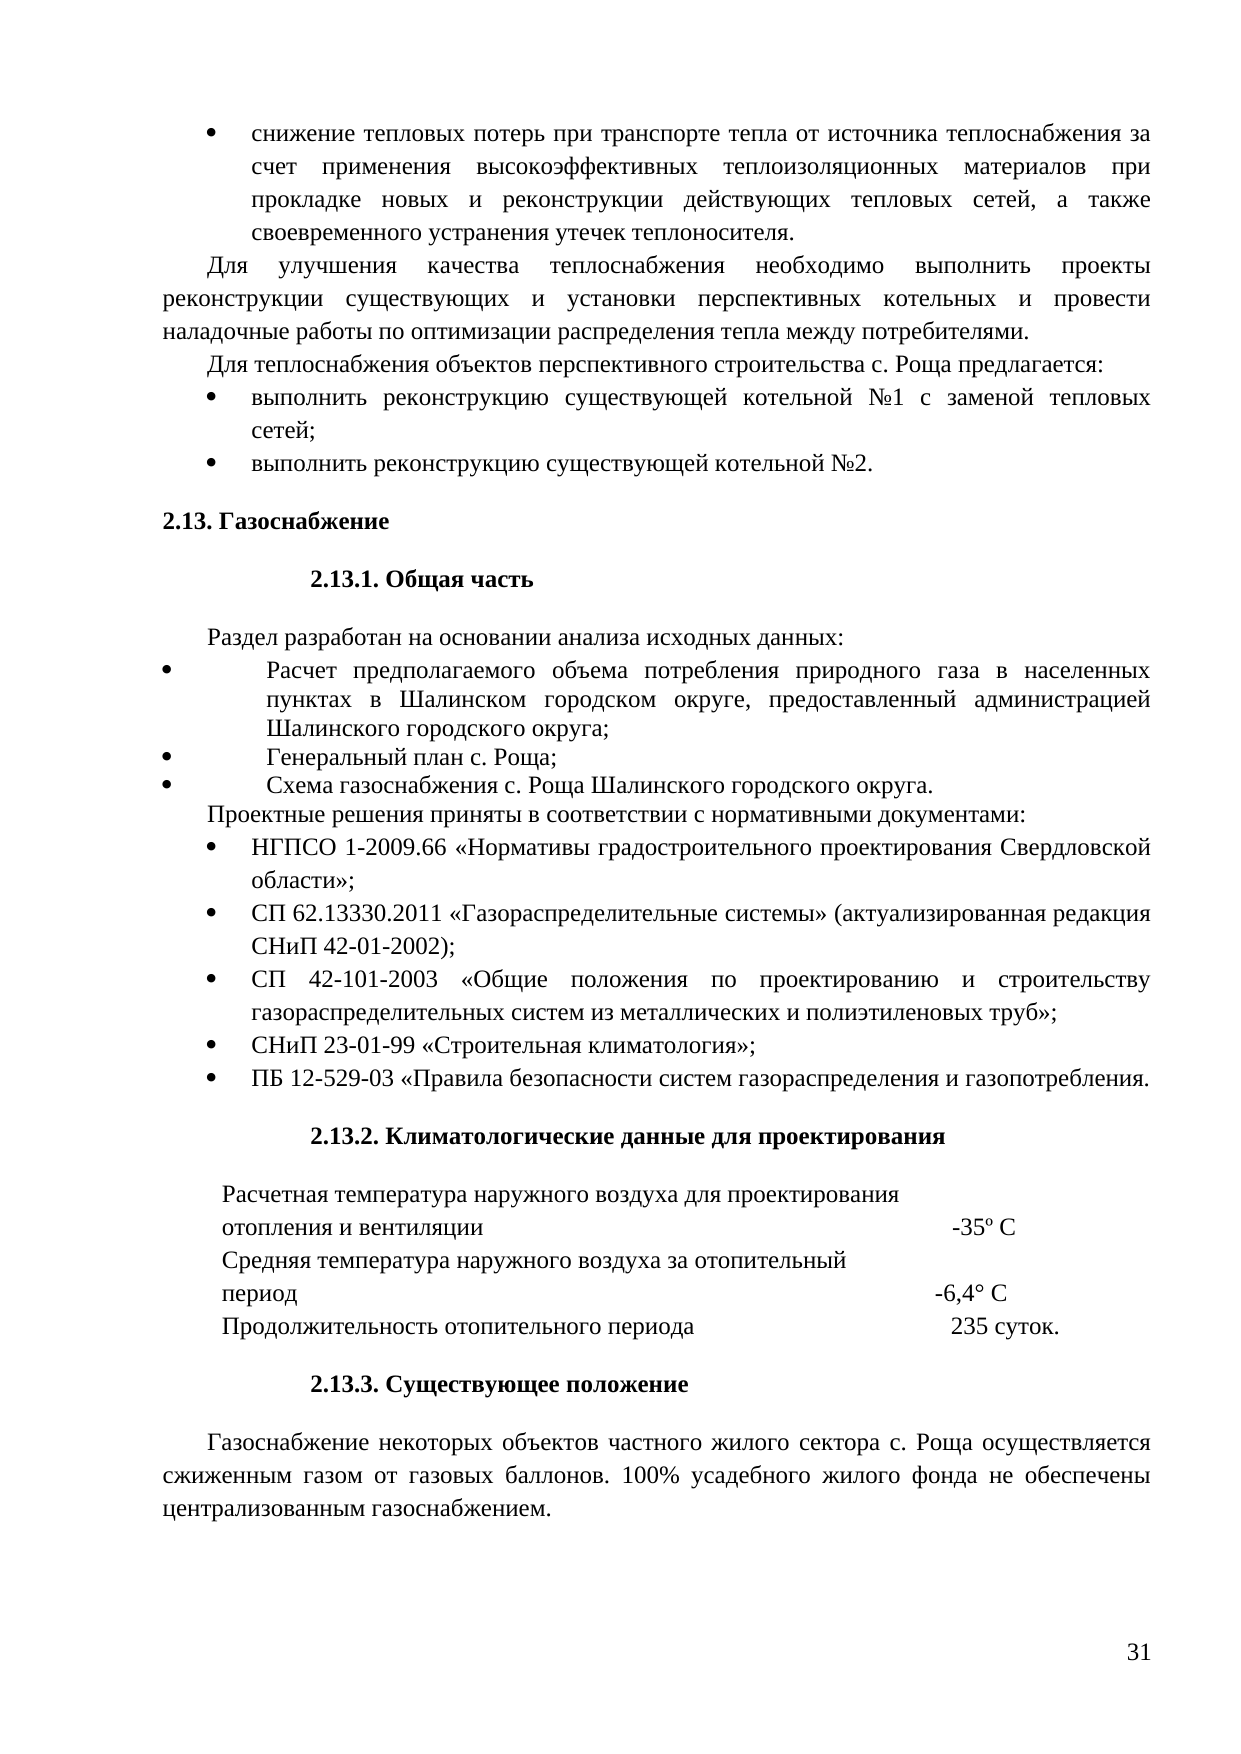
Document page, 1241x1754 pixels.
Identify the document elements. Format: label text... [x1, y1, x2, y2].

list СНиП 23-01-99 «Строительная климатология»; [207, 1030, 1152, 1059]
list СП 42-101-2003 «Общие положения по проектированию и строительству газораспределительных систем из металлических и полиэтиленовых труб»; [207, 964, 1152, 1026]
list выполнить реконструкцию существующей котельной №1 с заменой тепловых сетей; [207, 382, 1152, 444]
text Для теплоснабжения объектов перспективного строительства с. Роща предлагается: [162, 349, 1152, 378]
list выполнить реконструкцию существующей котельной №2. [207, 448, 1152, 477]
text период -6,4° С [162, 1278, 1152, 1307]
text отопления и вентиляции -35º С [162, 1212, 1152, 1241]
subtitle 2.13.2. Климатологические данные для проектирования [310, 1121, 1152, 1150]
subtitle 2.13. Газоснабжение [162, 506, 1152, 535]
list Схема газоснабжения с. Роща Шалинского городского округа. [162, 770, 1152, 799]
list Расчет предполагаемого объема потребления природного газа в населенных пунктах в Шалинском городском округе, предоставленный администрацией Шалинского городского округа; [162, 655, 1152, 742]
subtitle 2.13.1. Общая часть [310, 564, 1152, 593]
text Средняя температура наружного воздуха за отопительный [162, 1245, 1152, 1274]
list НГПСО 1-2009.66 «Нормативы градостроительного проектирования Свердловской области»; [207, 832, 1152, 894]
list Генеральный план с. Роща; [162, 742, 1152, 770]
text Для улучшения качества теплоснабжения необходимо выполнить проекты реконструкции существующих и установки перспективных котельных и провести наладочные работы по оптимизации распределения тепла между потребителями. [162, 250, 1152, 345]
text Проектные решения приняты в соответствии с нормативными документами: [162, 799, 1152, 828]
list снижение тепловых потерь при транспорте тепла от источника теплоснабжения за счет применения высокоэффективных теплоизоляционных материалов при прокладке новых и реконструкции действующих тепловых сетей, а также своевременного устранения утечек теплоносителя. [207, 118, 1152, 246]
text Газоснабжение некоторых объектов частного жилого сектора с. Роща осуществляется сжиженным газом от газовых баллонов. 100% усадебного жилого фонда не обеспечены централизованным газоснабжением. [162, 1427, 1152, 1522]
text Раздел разработан на основании анализа исходных данных: [162, 622, 1152, 651]
text Продолжительность отопительного периода 235 суток. [162, 1311, 1152, 1340]
list ПБ 12-529-03 «Правила безопасности систем газораспределения и газопотребления. [207, 1063, 1152, 1092]
subtitle 2.13.3. Существующее положение [310, 1369, 1152, 1398]
list СП 62.13330.2011 «Газораспределительные системы» (актуализированная редакция СНиП 42-01-2002); [207, 898, 1152, 960]
text Расчетная температура наружного воздуха для проектирования [162, 1179, 1152, 1208]
